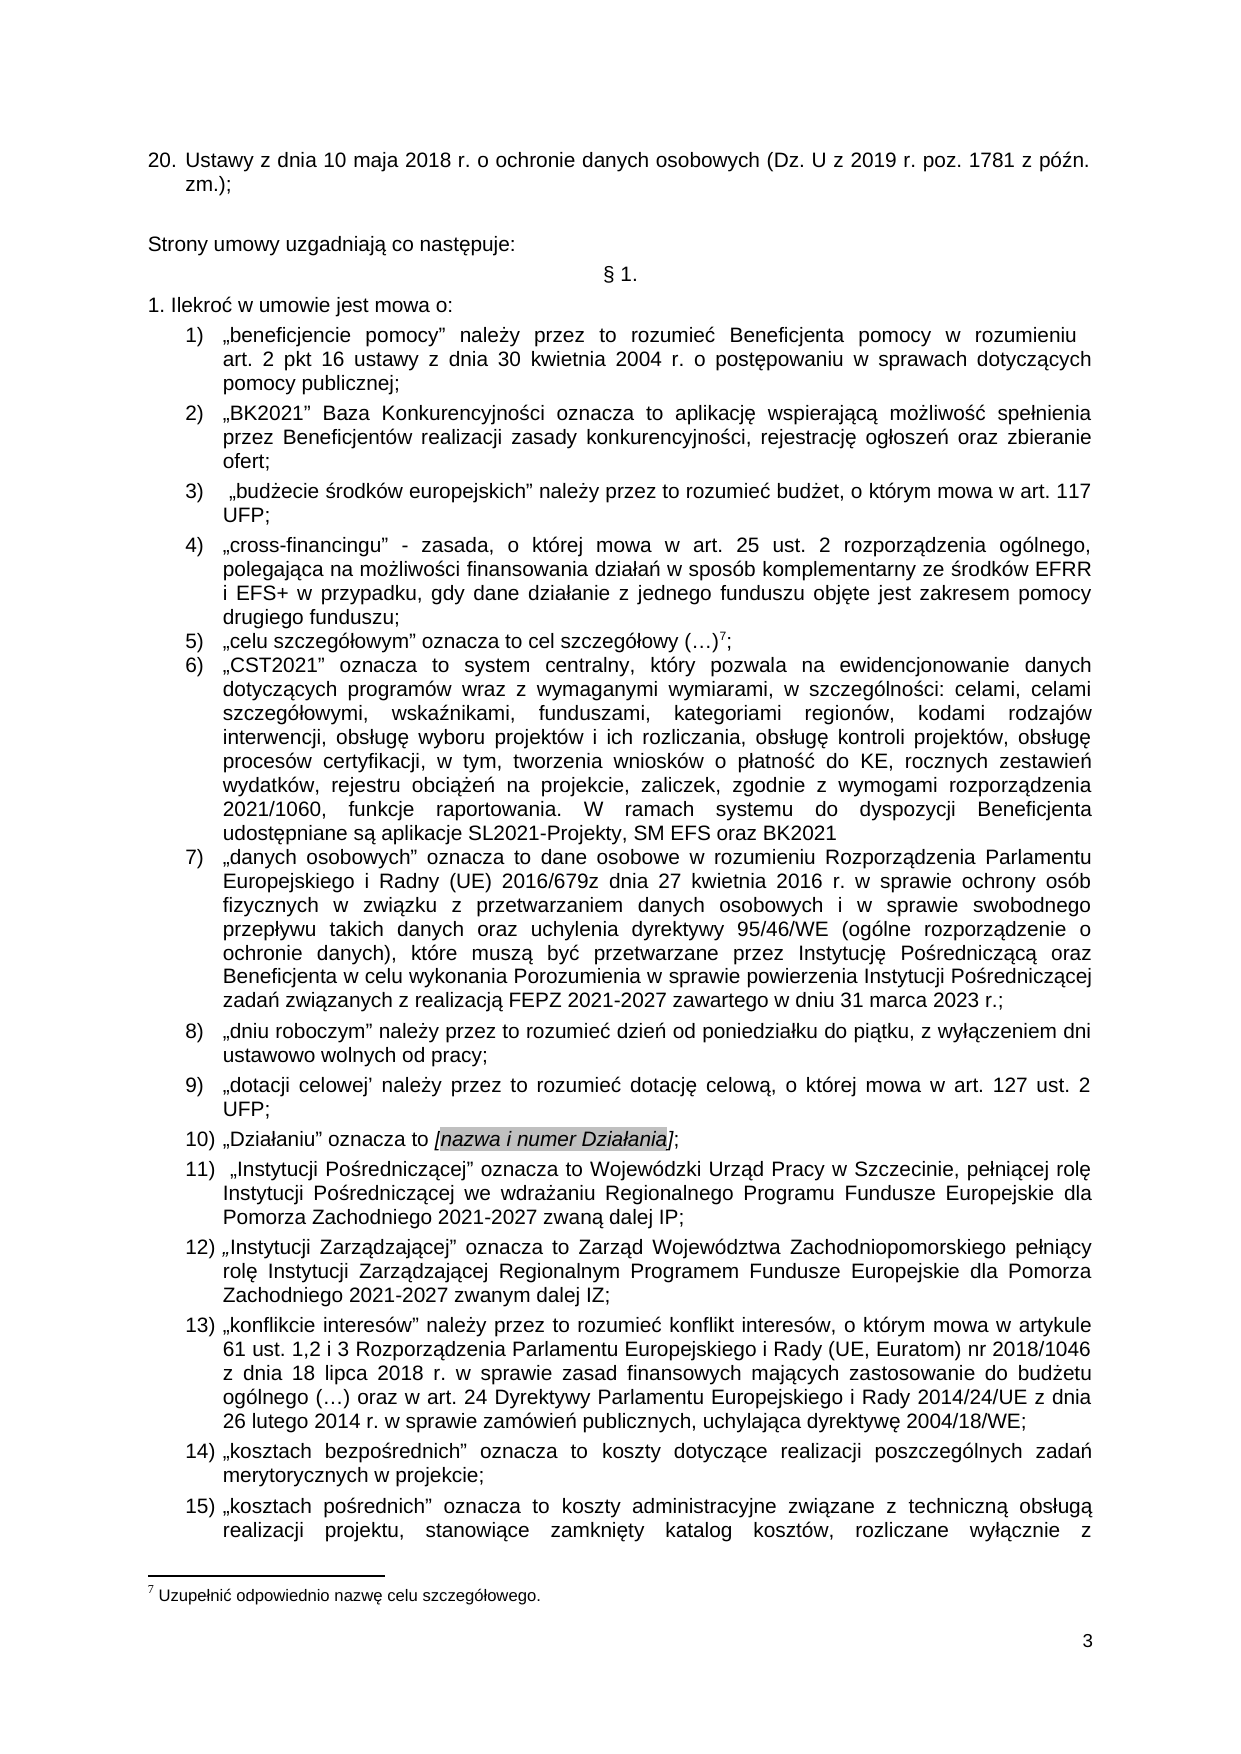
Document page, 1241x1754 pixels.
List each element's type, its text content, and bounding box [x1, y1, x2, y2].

list „Instytucji Pośredniczącej” oznacza to Wojewódzki Urząd Pracy w Szczecinie, pełniącej rolę Instytucji Pośredniczącej we wdrażaniu Regionalnego Programu Fundusze Europejskie dla Pomorza Zachodniego 2021-2027 zwaną dalej IP; [185, 1157, 1092, 1229]
list „konflikcie interesów” należy przez to rozumieć konflikt interesów, o którym mowa w artykule 61 ust. 1,2 i 3 Rozporządzenia Parlamentu Europejskiego i Rady (UE, Euratom) nr 2018/1046 z dnia 18 lipca 2018 r. w sprawie zasad finansowych mających zastosowanie do budżetu ogólnego (…) oraz w art. 24 Dyrektywy Parlamentu Europejskiego i Rady 2014/24/UE z dnia 26 lutego 2014 r. w sprawie zamówień publicznych, uchylająca dyrektywę 2004/18/WE; [185, 1313, 1092, 1433]
list „dotacji celowej’ należy przez to rozumieć dotację celową, o której mowa w art. 127 ust. 2 UFP; [185, 1073, 1092, 1121]
list „budżecie środków europejskich” należy przez to rozumieć budżet, o którym mowa w art. 117 UFP; [185, 479, 1092, 527]
list „CST2021” oznacza to system centralny, który pozwala na ewidencjonowanie danych dotyczących programów wraz z wymaganymi wymiarami, w szczególności: celami, celami szczegółowymi, wskaźnikami, funduszami, kategoriami regionów, kodami rodzajów interwencji, obsługę wyboru projektów i ich rozliczania, obsługę kontroli projektów, obsługę procesów certyfikacji, w tym, tworzenia wniosków o płatność do KE, rocznych zestawień wydatków, rejestru obciążeń na projekcie, zaliczek, zgodnie z wymogami rozporządzenia 2021/1060, funkcje raportowania. W ramach systemu do dyspozycji Beneficjenta udostępniane są aplikacje SL2021-Projekty, SM EFS oraz BK2021 [185, 653, 1092, 844]
list „celu szczegółowym” oznacza to cel szczegółowy (…); [185, 629, 1092, 653]
list „Działaniu” oznacza to [nazwa i numer Działania]; [185, 1127, 440, 1151]
list „dniu roboczym” należy przez to rozumieć dzień od poniedziałku do piątku, z wyłączeniem dni ustawowo wolnych od pracy; [185, 1018, 1092, 1066]
text § 1. [148, 262, 1092, 286]
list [185, 1493, 1092, 1541]
list „Działaniu” oznacza to [nazwa i numer Działania]; [667, 1127, 1092, 1151]
list „Instytucji Zarządzającej” oznacza to Zarząd Województwa Zachodniopomorskiego pełniący rolę Instytucji Zarządzającej Regionalnym Programem Fundusze Europejskie dla Pomorza Zachodniego 2021-2027 zwanym dalej IZ; [185, 1235, 1092, 1307]
list „cross-financingu” - zasada, o której mowa w art. 25 ust. 2 rozporządzenia ogólnego, polegająca na możliwości finansowania działań w sposób komplementarny ze środków EFRR i EFS+ w przypadku, gdy dane działanie z jednego funduszu objęte jest zakresem pomocy drugiego funduszu; [185, 533, 1092, 629]
list „BK2021” Baza Konkurencyjności oznacza to aplikację wspierającą możliwość spełnienia przez Beneficjentów realizacji zasady konkurencyjności, rejestrację ogłoszeń oraz zbieranie ofert; [185, 401, 1092, 473]
list „kosztach bezpośrednich” oznacza to koszty dotyczące realizacji poszczególnych zadań merytorycznych w projekcie; [185, 1439, 1092, 1487]
list „beneficjencie pomocy” należy przez to rozumieć Beneficjenta pomocy w rozumieniu art. 2 pkt 16 ustawy z dnia 30 kwietnia 2004 r. o postępowaniu w sprawach dotyczących pomocy publicznej; [185, 323, 1092, 394]
list „danych osobowych” oznacza to dane osobowe w rozumieniu Rozporządzenia Parlamentu Europejskiego i Radny (UE) 2016/679z dnia 27 kwietnia 2016 r. w sprawie ochrony osób fizycznych w związku z przetwarzaniem danych osobowych i w sprawie swobodnego przepływu takich danych oraz uchylenia dyrektywy 95/46/WE (ogólne rozporządzenie o ochronie danych), które muszą być przetwarzane przez Instytucję Pośredniczącą oraz Beneficjenta w celu wykonania Porozumienia w sprawie powierzenia Instytucji Pośredniczącej zadań związanych z realizacją FEPZ 2021-2027 zawartego w dniu 31 marca 2023 r.; [185, 844, 1092, 1012]
text Strony umowy uzgadniają co następuje: [148, 232, 1092, 256]
text 1. Ilekroć w umowie jest mowa o: [148, 292, 1092, 316]
list Ustawy z dnia 10 maja 2018 r. o ochronie danych osobowych (Dz. U z 2019 r. poz. 1781 z późn. zm.); [148, 148, 1092, 196]
